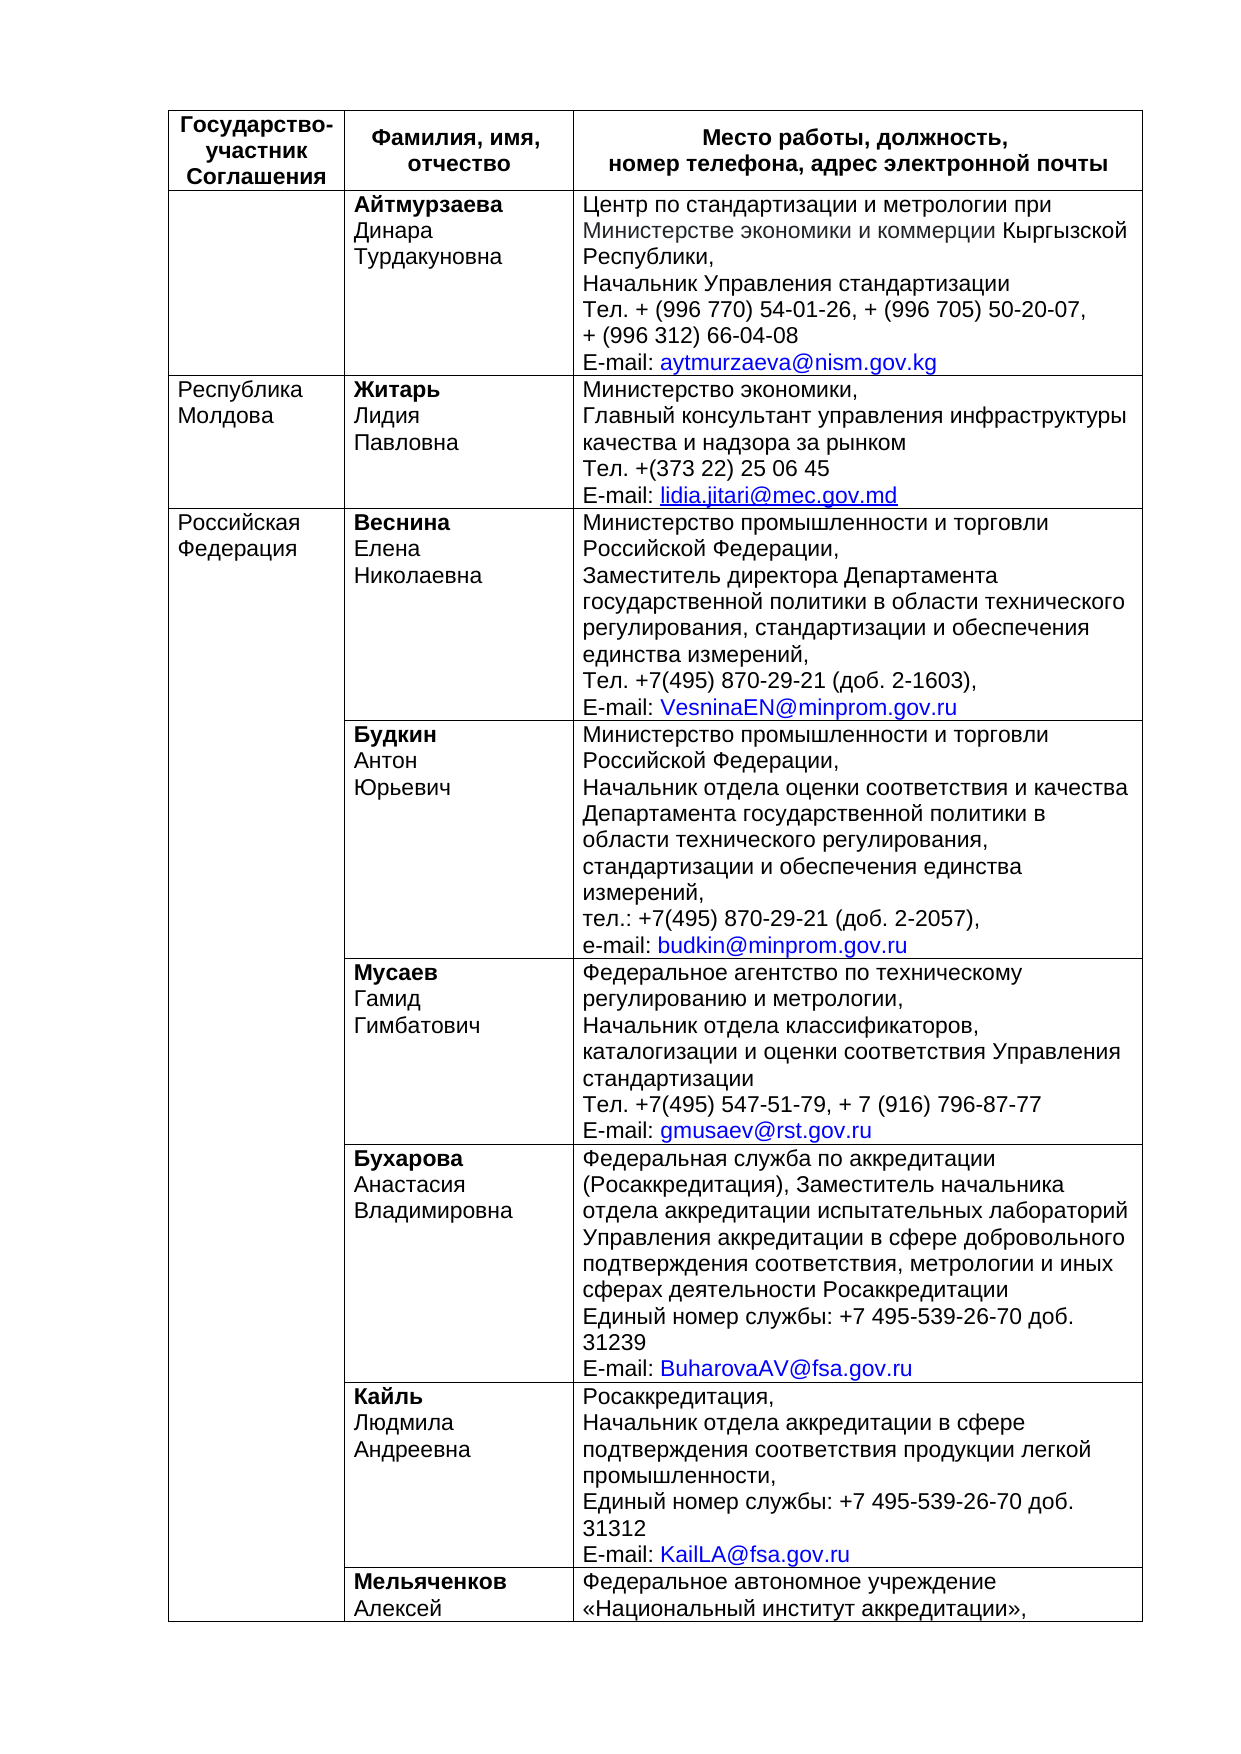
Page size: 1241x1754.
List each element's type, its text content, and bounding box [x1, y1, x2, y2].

table_cell Веснина Елена Николаевна [345, 509, 573, 720]
table_cell Бухарова Анастасия Владимировна [345, 1145, 573, 1382]
table_header Место работы, должность, номер телефона, адрес электронной почты [574, 111, 1142, 189]
table_cell Центр по стандартизации и метрологии при Министерстве экономики и коммерции Кыргызской Республики, Начальник Управления стандартизации Тел. + (996 770) 54-01-26, + (996 705) 50-20-07, + (996 312) 66-04-08 E-mail: aytmurzaeva@nism.gov.kg [574, 191, 1142, 375]
table_header Фамилия, имя, отчество [345, 111, 573, 189]
table_cell Министерство промышленности и торговли Российской Федерации, Начальник отдела оценки соответствия и качества Департамента государственной политики в области технического регулирования, стандартизации и обеспечения единства измерений, тел.: +7(495) 870-29-21 (доб. 2-2057), e-mail: budkin@minprom.gov.ru [574, 721, 1142, 958]
table_cell Кайль Людмила Андреевна [345, 1383, 573, 1567]
table_cell Житарь Лидия Павловна [345, 376, 573, 508]
table_cell Министерство промышленности и торговли Российской Федерации, Заместитель директора Департамента государственной политики в области технического регулирования, стандартизации и обеспечения единства измерений, Тел. +7(495) 870-29-21 (доб. 2-1603), E-mail: VesninaEN@minprom.gov.ru [574, 509, 1142, 720]
table_cell Министерство экономики, Главный консультант управления инфраструктуры качества и надзора за рынком Тел. +(373 22) 25 06 45 E-mail: lidia.jitari@mec.gov.md [574, 376, 1142, 508]
table_cell Мельяченков Алексей Николаевич [345, 1568, 573, 1621]
table_cell Федеральное агентство по техническому регулированию и метрологии, Начальник отдела классификаторов, каталогизации и оценки соответствия Управления стандартизации Тел. +7(495) 547-51-79, + 7 (916) 796-87-77 E-mail: gmusaev@rst.gov.ru [574, 959, 1142, 1143]
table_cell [574, 1568, 1142, 1621]
table_cell Федеральная служба по аккредитации (Росаккредитация), Заместитель начальника отдела аккредитации испытательных лабораторий Управления аккредитации в сфере добровольного подтверждения соответствия, метрологии и иных сферах деятельности Росаккредитации Единый номер службы: +7 495-539-26-70 доб. 31239 E-mail: BuharovaAV@fsa.gov.ru [574, 1145, 1142, 1382]
table_cell Росаккредитация, Начальник отдела аккредитации в сфере подтверждения соответствия продукции легкой промышленности, Единый номер службы: +7 495-539-26-70 доб. 31312 E-mail: KailLA@fsa.gov.ru [574, 1383, 1142, 1567]
table_cell Будкин Антон Юрьевич [345, 721, 573, 958]
table_cell Мусаев Гамид Гимбатович [345, 959, 573, 1143]
table_cell Российская Федерация [169, 509, 344, 1621]
table_cell Республика Молдова [169, 376, 344, 508]
table_cell Айтмурзаева Динара Турдакуновна [345, 191, 573, 375]
table_header Государство-участник Соглашения [169, 111, 344, 189]
